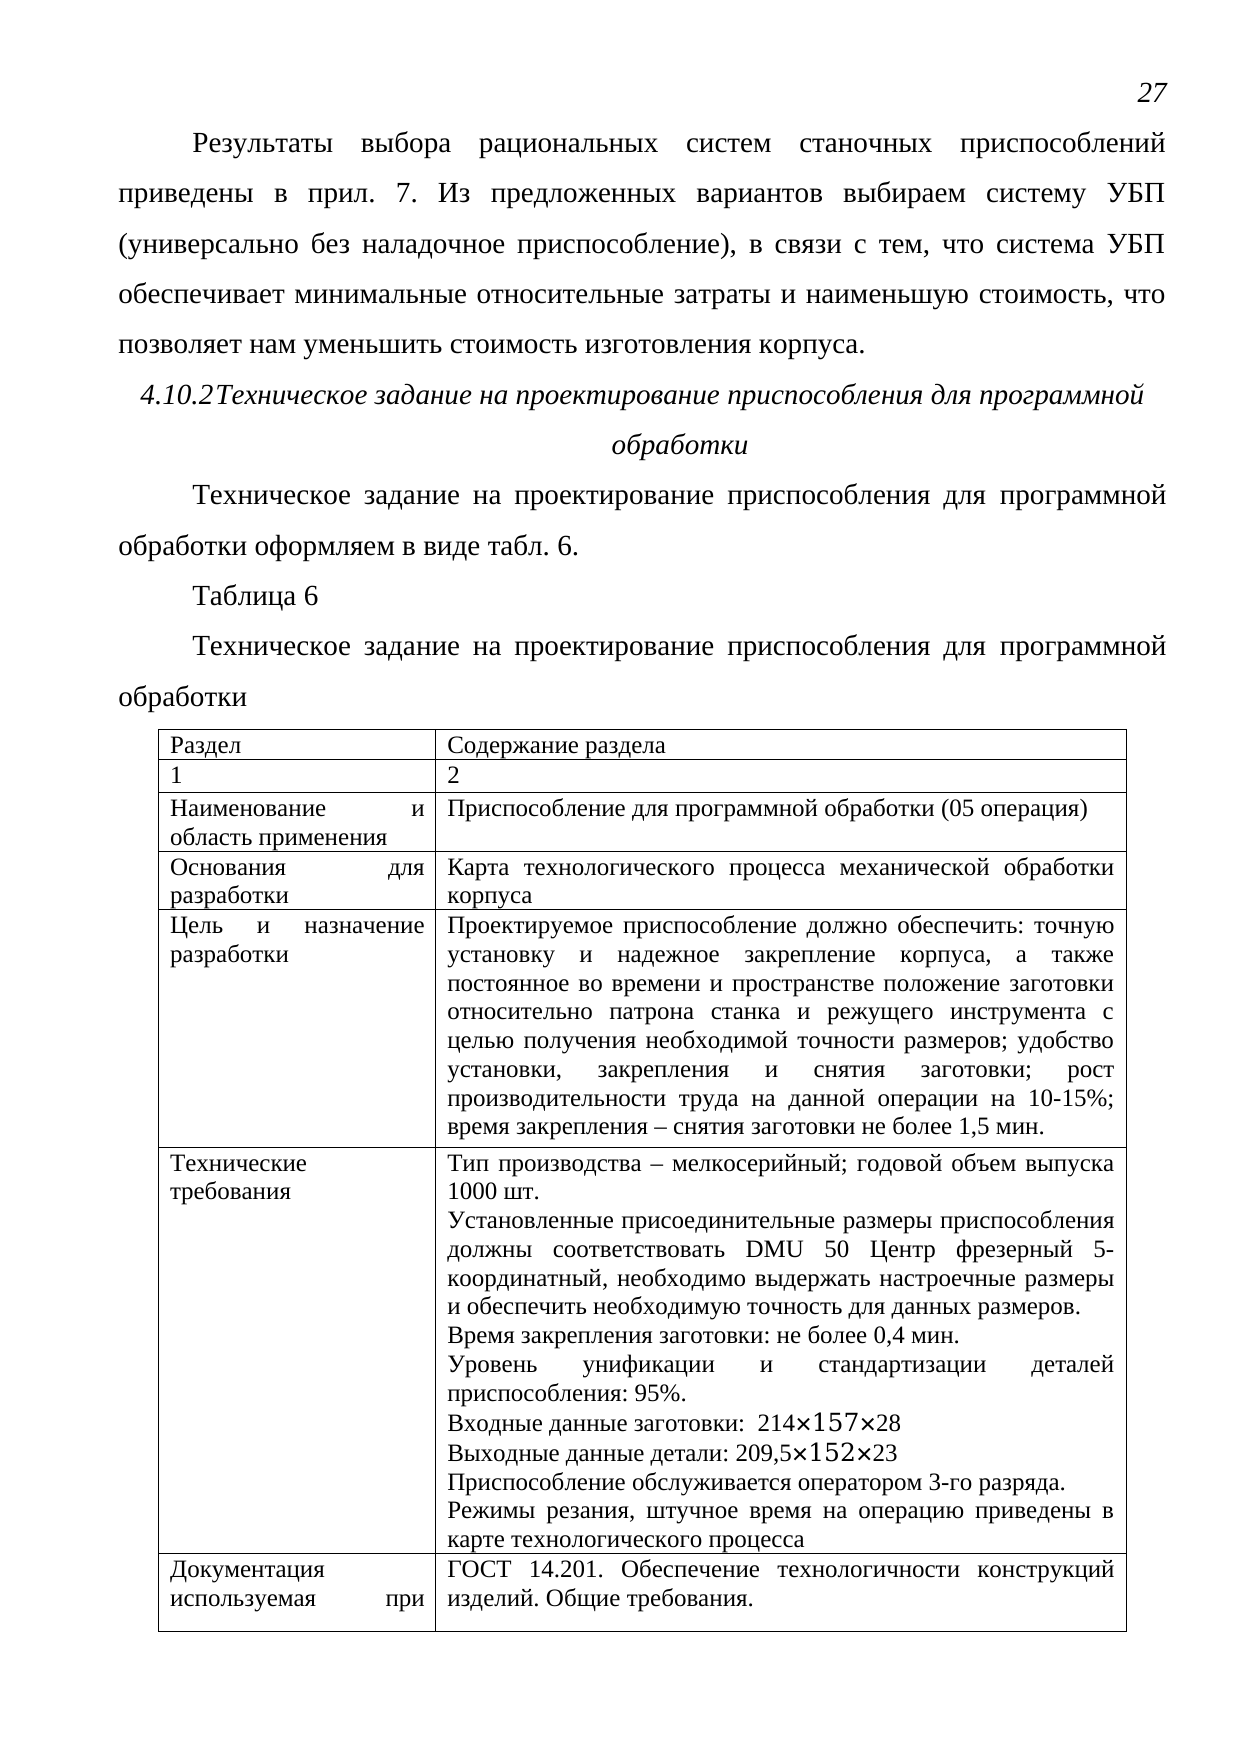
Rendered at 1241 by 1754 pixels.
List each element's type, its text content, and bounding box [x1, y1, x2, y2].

table_cell Основания для разработки [159, 852, 435, 909]
table_cell 2 [436, 760, 1126, 792]
table_header Содержание раздела [436, 730, 1126, 759]
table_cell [159, 1554, 435, 1631]
table_cell 1 [159, 760, 435, 792]
text Техническое задание на проектирование приспособления для программной обработки [118, 628, 1166, 712]
text Таблица 6 [118, 578, 1166, 612]
text Техническое задание на проектирование приспособления для программной обработки оформляем в виде табл. 6. [118, 477, 1166, 561]
table_cell Карта технологического процесса механической обработки корпуса [436, 852, 1126, 909]
text Результаты выбора рациональных систем станочных приспособлений приведены в прил. 7. Из предложенных вариантов выбираем систему УБП (универсально без наладочное приспособление), в связи с тем, что система УБП обеспечивает минимальные относительные затраты и наименьшую стоимость, что позволяет нам уменьшить стоимость изготовления корпуса. [118, 125, 1166, 360]
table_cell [436, 1554, 1126, 1631]
table_cell Цель и назначение разработки [159, 910, 435, 1147]
table_cell Тип производства – мелкосерийный; годовой объем выпуска 1000 шт. Установленные присоединительные размеры приспособления должны соответствовать DMU 50 Центр фрезерный 5- координатный, необходимо выдержать настроечные размеры и обеспечить необходимую точность для данных размеров. Время закрепления заготовки: не более 0,4 мин. Уровень унификации и стандартизации деталей приспособления: 95%. Входные данные заготовки: 214×157×28 Выходные данные детали: 209,5×152×23 Приспособление обслуживается оператором 3-го разряда. Режимы резания, штучное время на операцию приведены в карте технологического процесса [436, 1148, 1126, 1553]
subtitle Техническое задание на проектирование приспособления для программной обработки [118, 377, 1166, 461]
table_cell Наименование и область применения [159, 793, 435, 851]
table_cell Технические требования [159, 1148, 435, 1553]
table_header Раздел [159, 730, 435, 759]
table_cell Приспособление для программной обработки (05 операция) [436, 793, 1126, 851]
table_cell Проектируемое приспособление должно обеспечить: точную установку и надежное закрепление корпуса, а также постоянное во времени и пространстве положение заготовки относительно патрона станка и режущего инструмента с целью получения необходимой точности размеров; удобство установки, закрепления и снятия заготовки; рост производительности труда на данной операции на 10-15%; время закрепления – снятия заготовки не более 1,5 мин. [436, 910, 1126, 1147]
